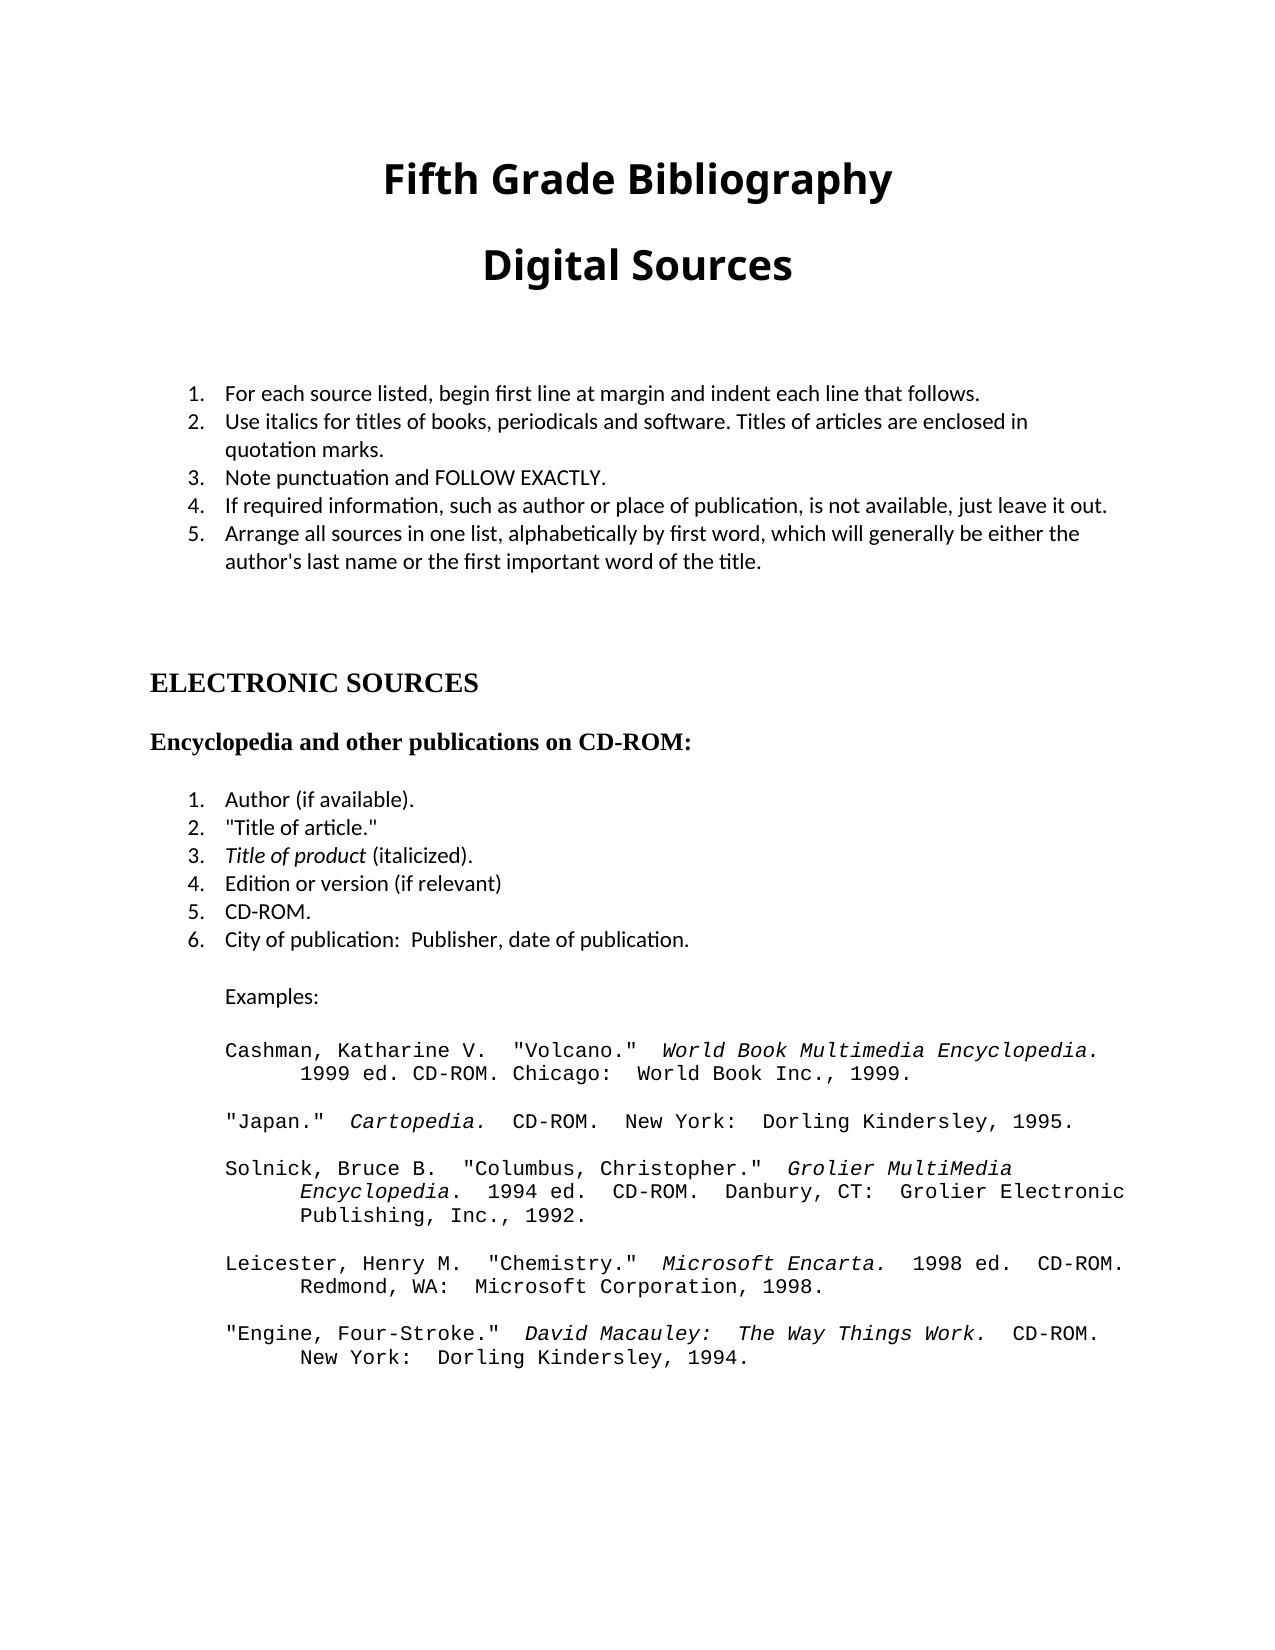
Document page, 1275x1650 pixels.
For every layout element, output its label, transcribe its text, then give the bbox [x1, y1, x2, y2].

subtitle Encyclopedia and other publications on CD-ROM: [150, 727, 1125, 756]
list CD-ROM. [187, 897, 1125, 925]
list City of publication: Publisher, date of publication. [187, 925, 1125, 953]
text "Japan." Cartopedia. CD-ROM. New York: Dorling Kindersley, 1995. [225, 1111, 1125, 1134]
list Arrange all sources in one list, alphabetically by first word, which will generally be either the author's last name or the first important word of the title. [187, 519, 1125, 575]
list "Title of article." [187, 813, 1125, 841]
list Note punctuation and FOLLOW EXACTLY. [187, 463, 1125, 491]
text Fifth Grade Bibliography [150, 150, 1125, 207]
text Digital Sources [150, 236, 1125, 293]
list If required information, such as author or place of publication, is not available, just leave it out. [187, 491, 1125, 519]
text Leicester, Henry M. "Chemistry." Microsoft Encarta. 1998 ed. CD-ROM. Redmond, WA: Microsoft Corporation, 1998. [225, 1252, 1125, 1300]
list Title of product (italicized). [187, 841, 1125, 869]
text Cashman, Katharine V. "Volcano." World Book Multimedia Encyclopedia. 1999 ed. CD-ROM. Chicago: World Book Inc., 1999. [225, 1040, 1125, 1087]
text Examples: [225, 982, 1125, 1011]
text Solnick, Bruce B. "Columbus, Christopher." Grolier MultiMedia Encyclopedia. 1994 ed. CD-ROM. Danbury, CT: Grolier Electronic Publishing, Inc., 1992. [225, 1158, 1125, 1229]
list For each source listed, begin first line at margin and indent each line that follows. [187, 379, 1125, 407]
list Use italics for titles of books, periodicals and software. Titles of articles are enclosed in quotation marks. [187, 407, 1125, 463]
text "Engine, Four-Stroke." David Macauley: The Way Things Work. CD-ROM. New York: Dorling Kindersley, 1994. [225, 1323, 1125, 1371]
list Author (if available). [187, 785, 1125, 813]
list Edition or version (if relevant) [187, 869, 1125, 897]
subtitle ELECTRONIC SOURCES [150, 666, 1125, 698]
